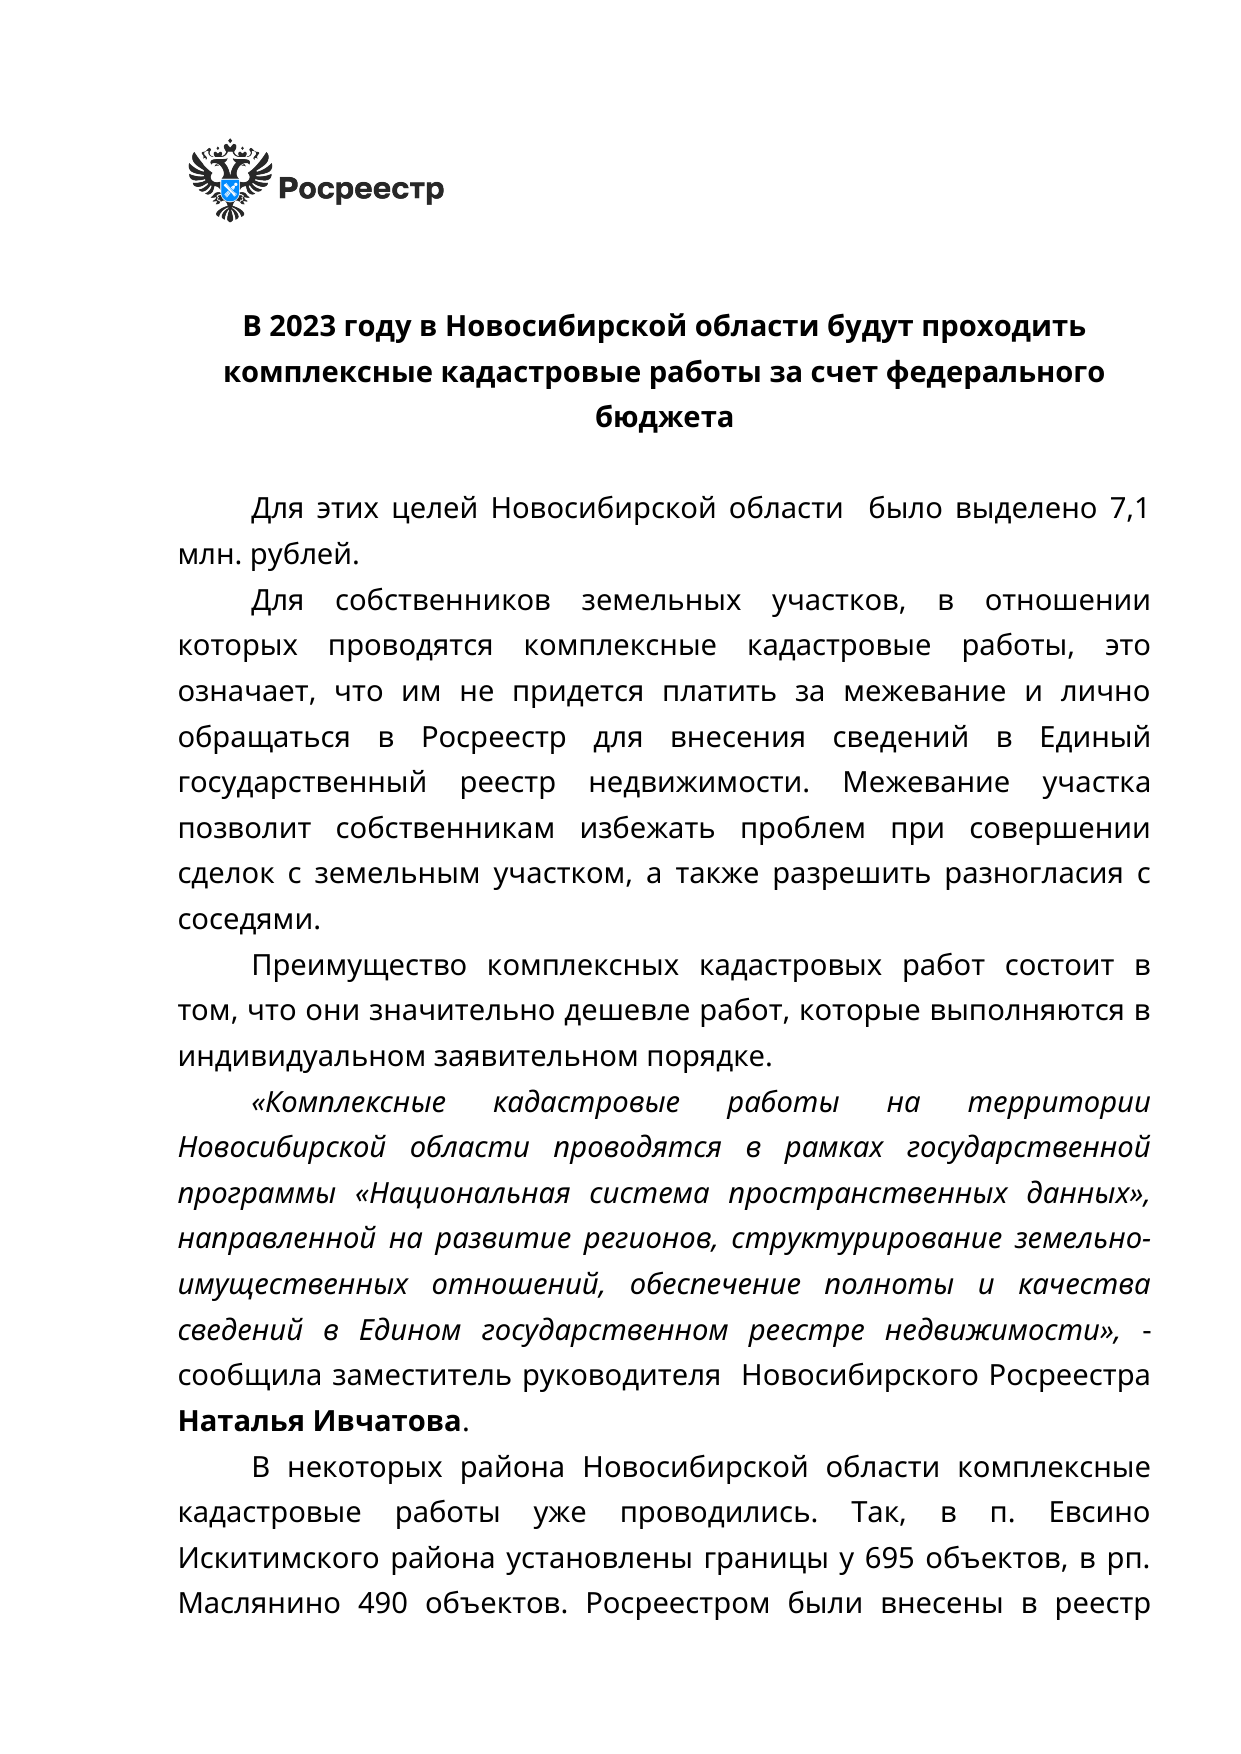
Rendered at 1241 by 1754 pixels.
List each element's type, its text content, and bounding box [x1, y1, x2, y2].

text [177, 1446, 1152, 1622]
text Для этих целей Новосибирской области было выделено 7,1 млн. рублей. [177, 488, 1152, 573]
text «Комплексные кадастровые работы на территории Новосибирской области проводятся в рамках государственной программы «Национальная система пространственных данных», направленной на развитие регионов, структурирование земельно-имущественных отношений, обеспечение полноты и качества сведений в Едином государственном реестре недвижимости», - сообщила заместитель руководителя Новосибирского Росреестра Наталья Ивчатова. [177, 1081, 1152, 1440]
text Преимущество комплексных кадастровых работ состоит в том, что они значительно дешевле работ, которые выполняются в индивидуальном заявительном порядке. [177, 944, 1152, 1075]
picture [177, 118, 464, 242]
text Для собственников земельных участков, в отношении которых проводятся комплексные кадастровые работы, это означает, что им не придется платить за межевание и лично обращаться в Росреестр для внесения сведений в Единый государственный реестр недвижимости. Межевание участка позволит собственникам избежать проблем при совершении сделок с земельным участком, а также разрешить разногласия с соседями. [177, 579, 1152, 938]
text В 2023 году в Новосибирской области будут проходить комплексные кадастровые работы за счет федерального бюджета [177, 305, 1152, 436]
